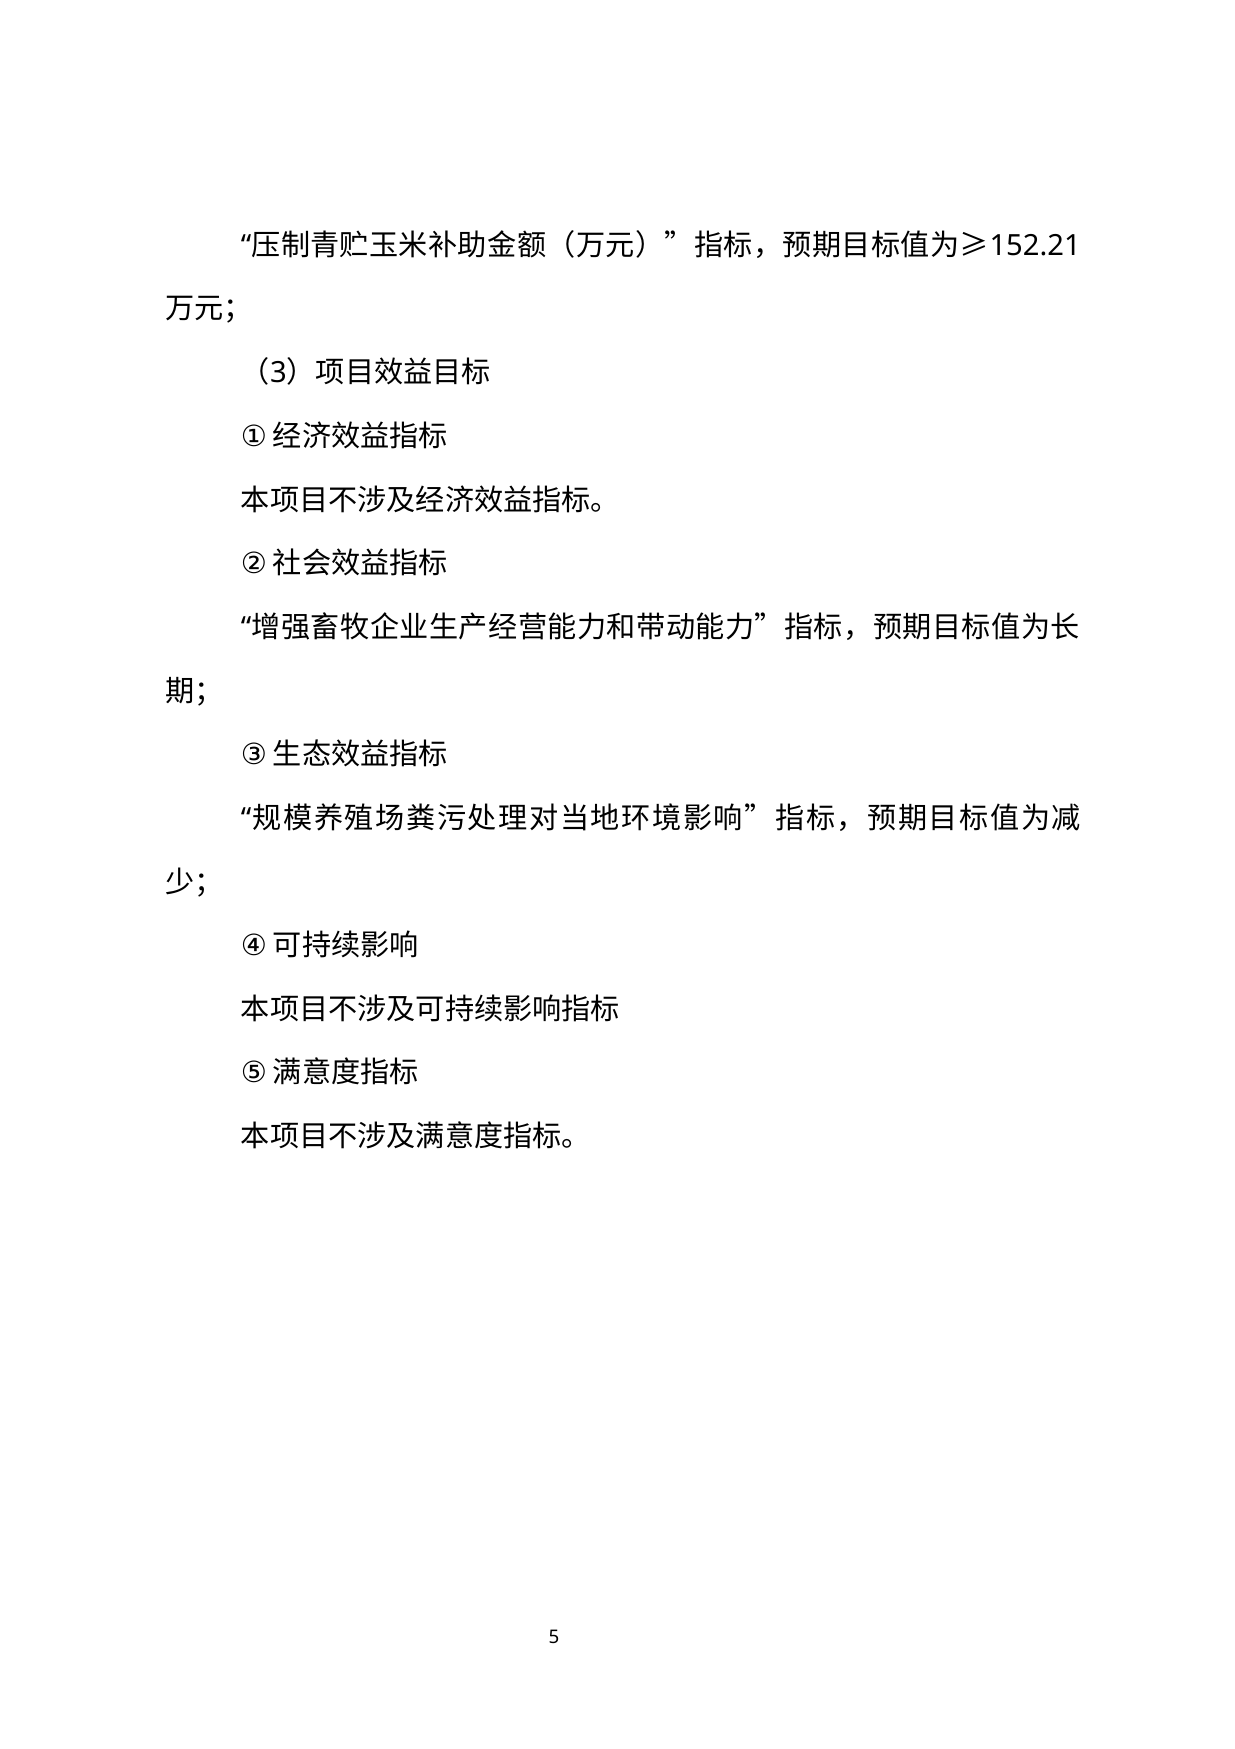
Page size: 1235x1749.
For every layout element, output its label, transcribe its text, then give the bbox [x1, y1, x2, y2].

text “压制青贮玉米补助金额（万元）”指标，预期目标值为≥152.21万元； [165, 221, 1081, 327]
text ⑤满意度指标 [165, 1049, 1081, 1091]
text ③生态效益指标 [165, 731, 1081, 773]
text （3）项目效益目标 [165, 349, 1081, 391]
text “增强畜牧企业生产经营能力和带动能力”指标，预期目标值为长期； [165, 603, 1081, 709]
text 本项目不涉及经济效益指标。 [165, 476, 1081, 518]
text ④可持续影响 [165, 922, 1081, 964]
text 本项目不涉及满意度指标。 [165, 1113, 1081, 1155]
text ②社会效益指标 [165, 539, 1081, 582]
text “规模养殖场粪污处理对当地环境影响”指标，预期目标值为减少； [165, 794, 1081, 901]
text ①经济效益指标 [165, 412, 1081, 455]
text 本项目不涉及可持续影响指标 [165, 985, 1081, 1028]
